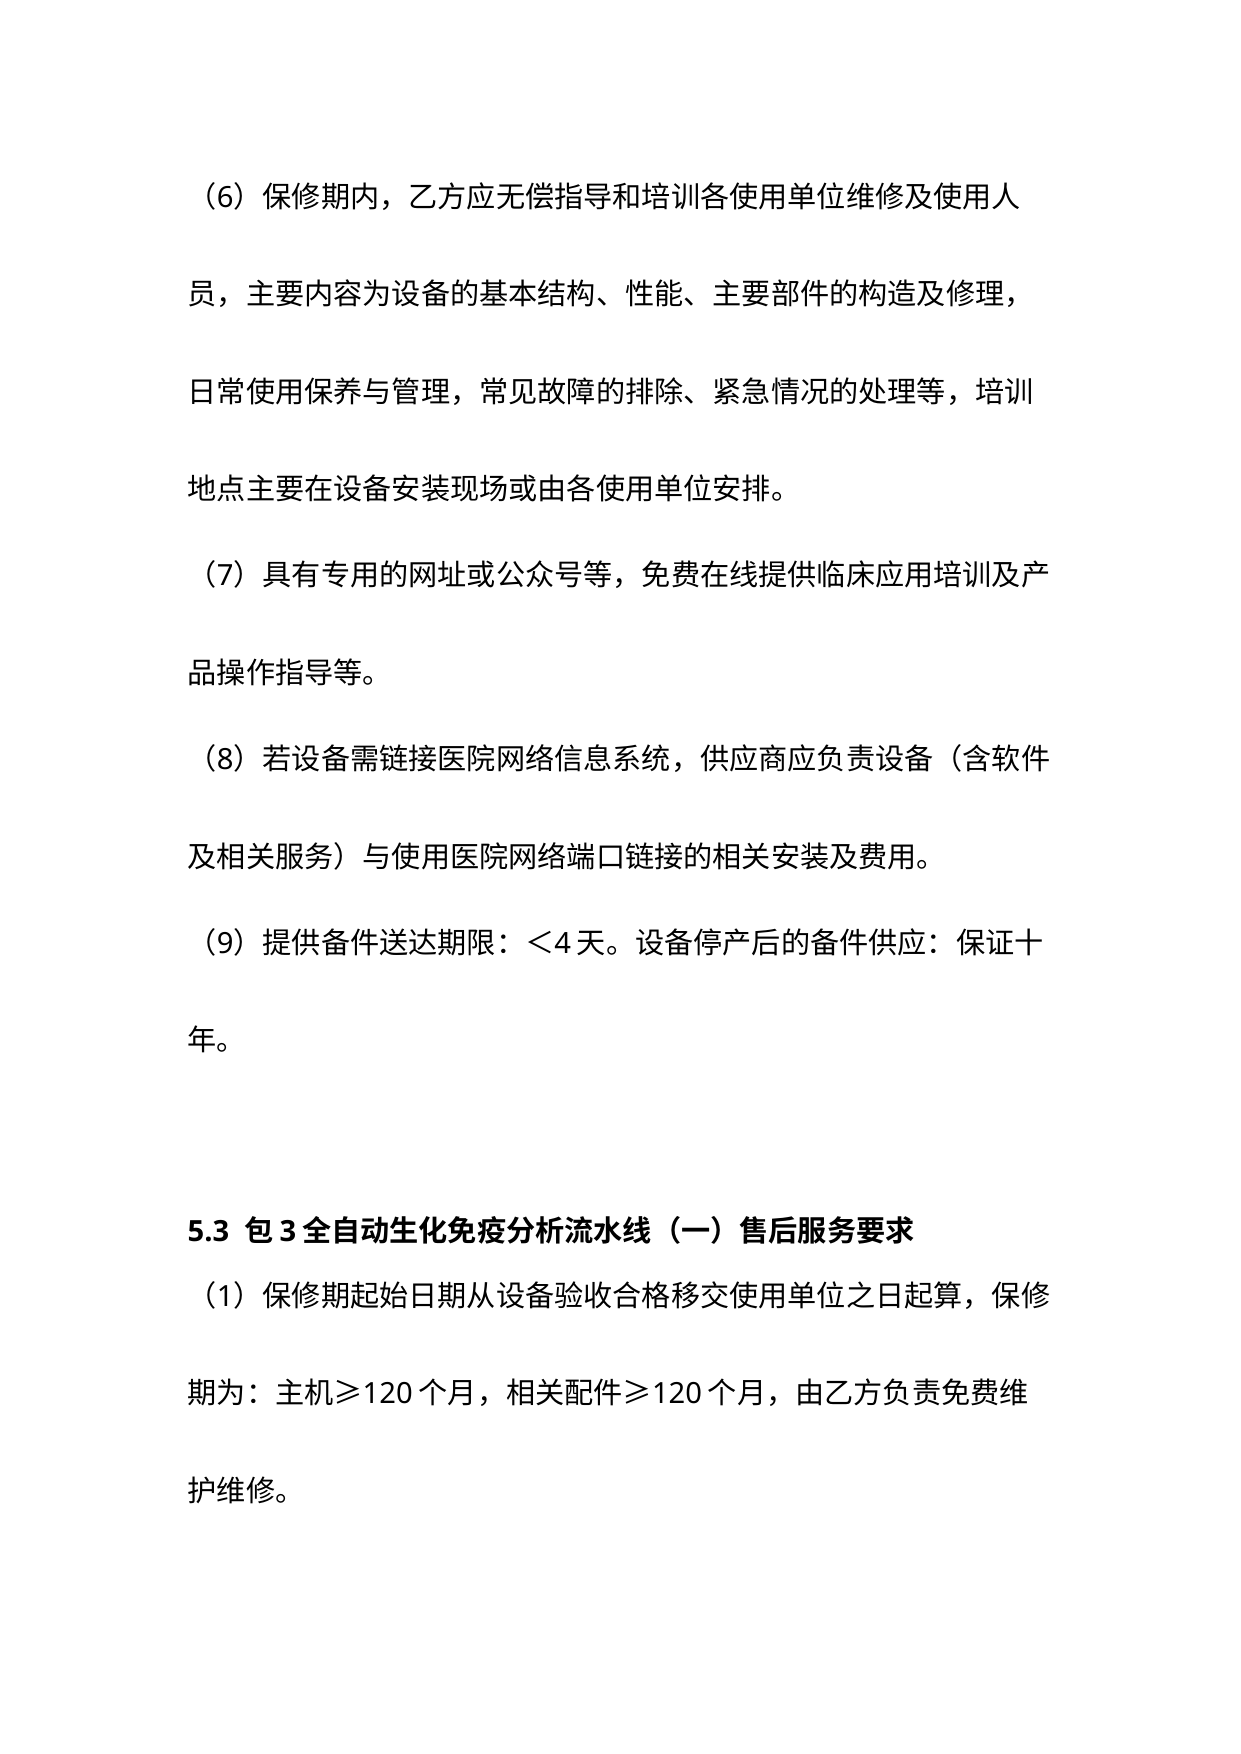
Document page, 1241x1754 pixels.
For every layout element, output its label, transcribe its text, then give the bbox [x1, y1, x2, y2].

text （9）提供备件送达期限：＜4天。设备停产后的备件供应：保证十年。 [187, 908, 1053, 1070]
text （1）保修期起始日期从设备验收合格移交使用单位之日起算，保修期为：主机≥120个月，相关配件≥120个月，由乙方负责免费维护维修。 [187, 1261, 1053, 1521]
text 5.3 包3全自动生化免疫分析流水线（一）售后服务要求 [187, 1196, 1053, 1261]
text （8）若设备需链接医院网络信息系统，供应商应负责设备（含软件及相关服务）与使用医院网络端口链接的相关安装及费用。 [187, 724, 1053, 887]
text （7）具有专用的网址或公众号等，免费在线提供临床应用培训及产品操作指导等。 [187, 541, 1053, 703]
text （6）保修期内，乙方应无偿指导和培训各使用单位维修及使用人员，主要内容为设备的基本结构、性能、主要部件的构造及修理，日常使用保养与管理，常见故障的排除、紧急情况的处理等，培训地点主要在设备安装现场或由各使用单位安排。 [187, 162, 1053, 519]
